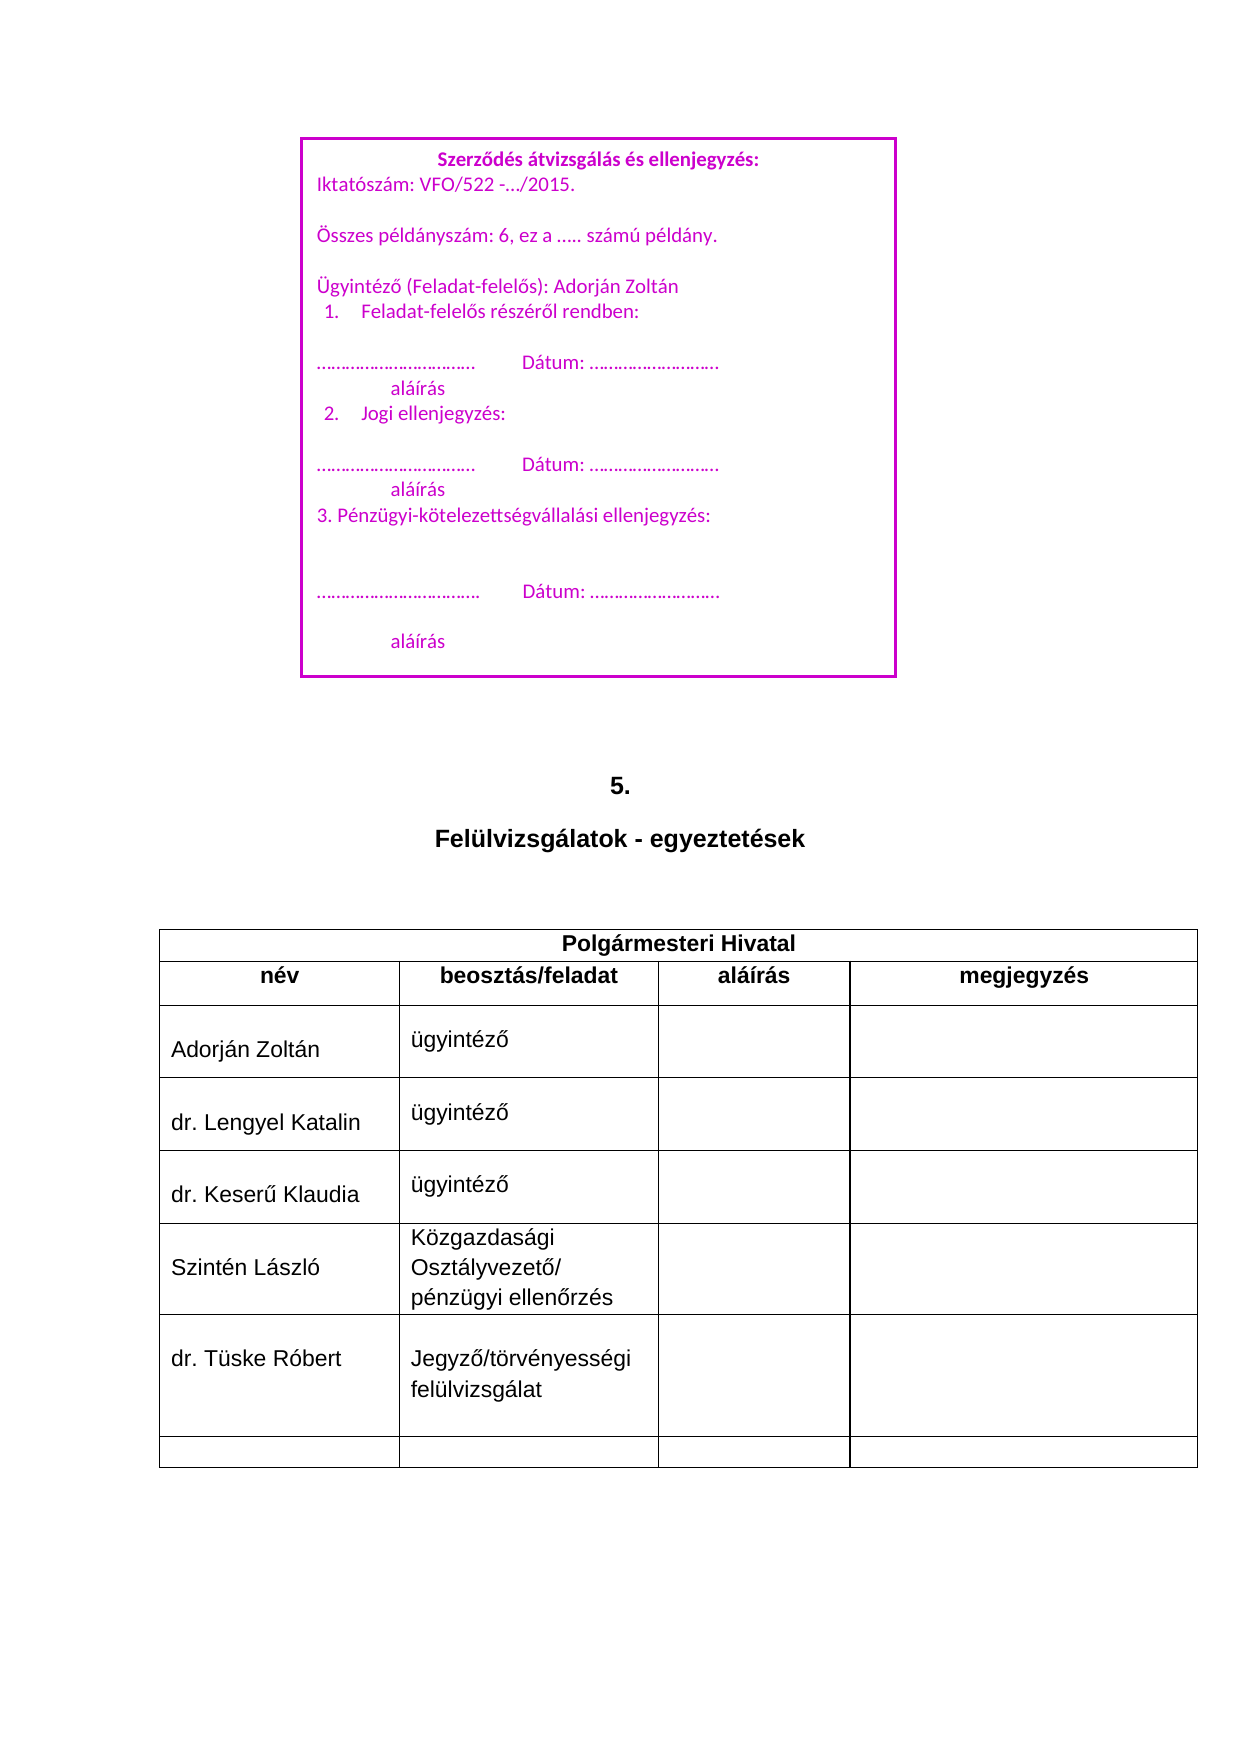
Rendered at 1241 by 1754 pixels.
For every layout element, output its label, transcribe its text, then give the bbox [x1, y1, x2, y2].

table_cell ügyintéző [400, 1078, 658, 1150]
table_cell dr. Tüske Róbert [160, 1315, 399, 1436]
table_cell Adorján Zoltán [160, 1006, 399, 1077]
table_cell Közgazdasági Osztályvezető/ pénzügyi ellenőrzés [400, 1224, 658, 1314]
table_cell aláírás [659, 962, 849, 1004]
table_cell [659, 1437, 849, 1467]
text Felülvizsgálatok - egyeztetések [159, 824, 1081, 853]
table_cell [851, 1224, 1197, 1314]
table_cell név [160, 962, 399, 1004]
table_cell [659, 1224, 849, 1314]
table_cell [851, 1437, 1197, 1467]
table_cell [659, 1151, 849, 1222]
table_cell dr. Lengyel Katalin [160, 1078, 399, 1150]
text 5. [159, 771, 1081, 799]
table_cell [851, 1078, 1197, 1150]
table_cell beosztás/feladat [400, 962, 658, 1004]
table_cell dr. Keserű Klaudia [160, 1151, 399, 1222]
table_cell megjegyzés [851, 962, 1197, 1004]
table_cell [160, 1437, 399, 1467]
table_cell Jegyző/törvényességi felülvizsgálat [400, 1315, 658, 1436]
table_header Polgármesteri Hivatal [160, 930, 1197, 961]
table_cell ügyintéző [400, 1151, 658, 1222]
table_cell [659, 1315, 849, 1436]
table_cell Szintén László [160, 1224, 399, 1314]
table_cell [400, 1437, 658, 1467]
table_cell ügyintéző [400, 1006, 658, 1077]
table_cell [851, 1315, 1197, 1436]
table_cell [659, 1006, 849, 1077]
table_cell [851, 1151, 1197, 1222]
table_cell [851, 1006, 1197, 1077]
table_cell [659, 1078, 849, 1150]
